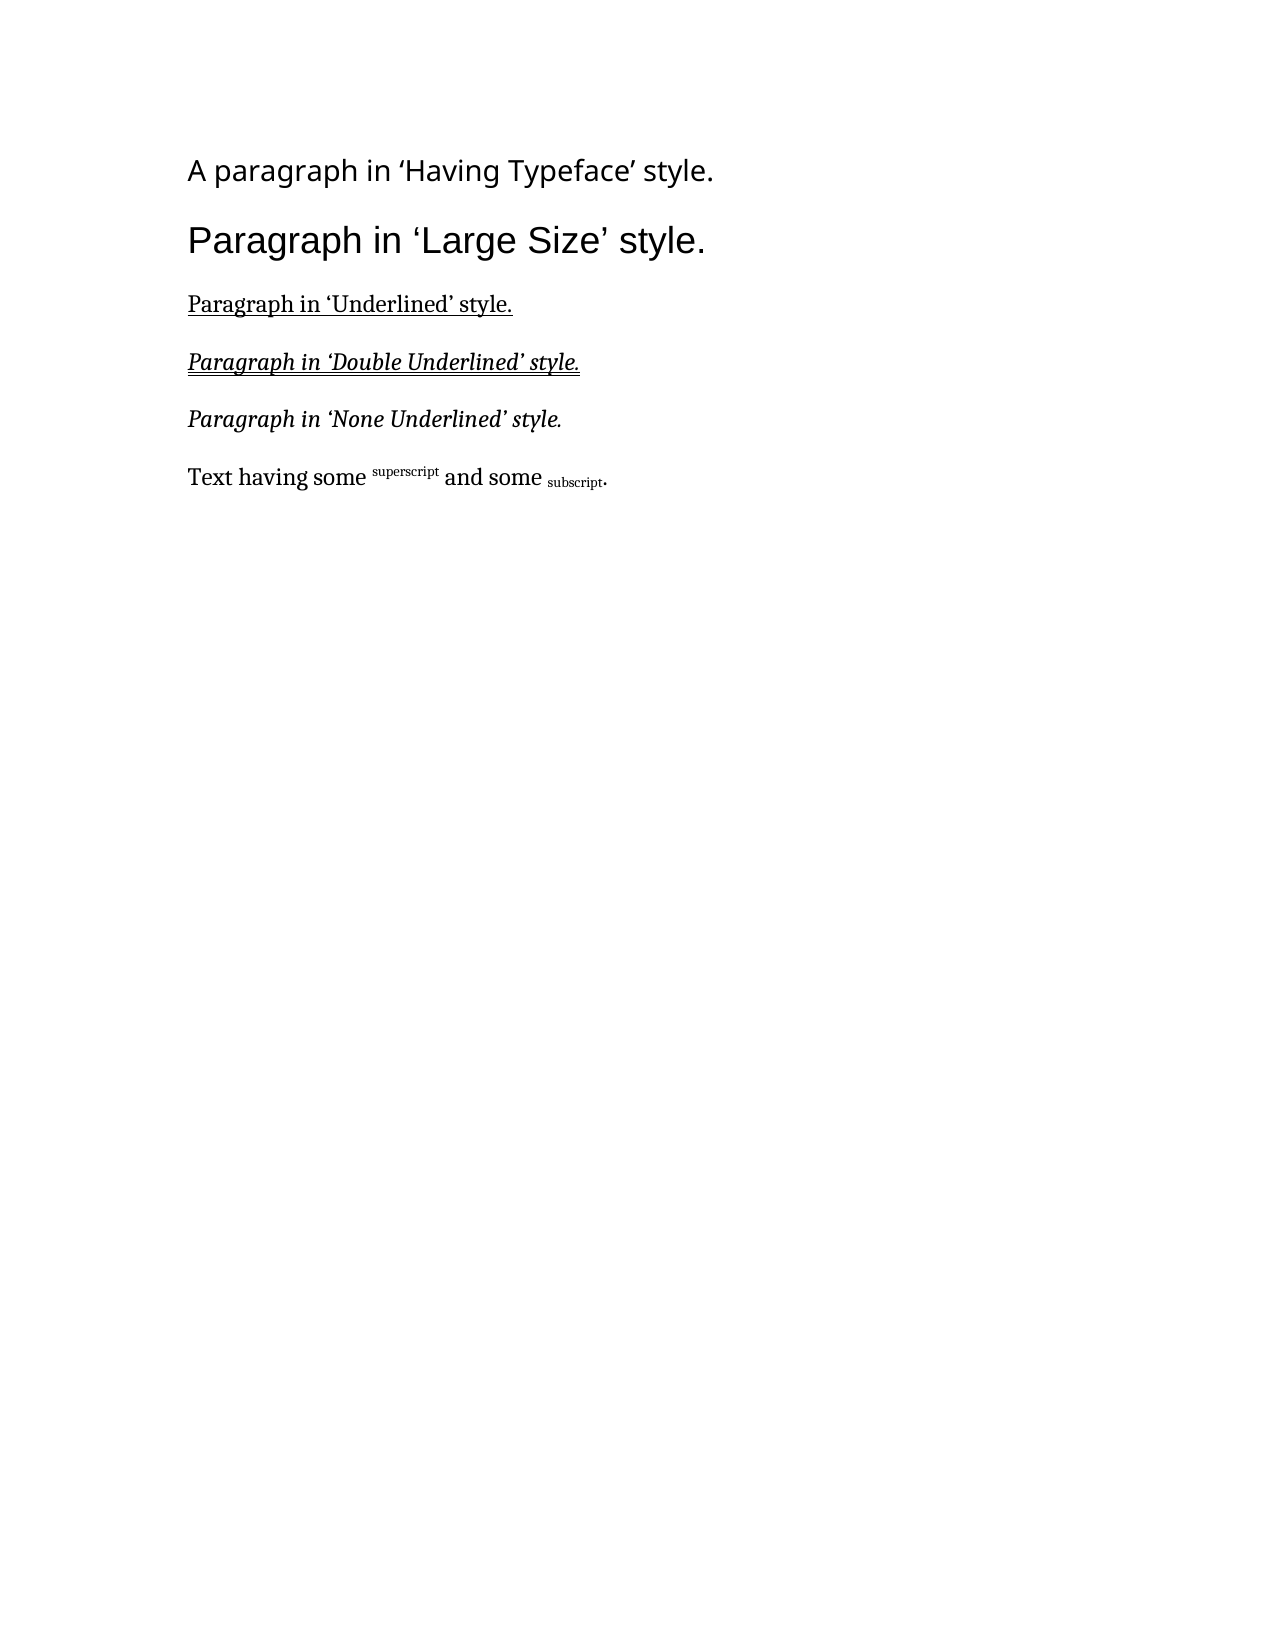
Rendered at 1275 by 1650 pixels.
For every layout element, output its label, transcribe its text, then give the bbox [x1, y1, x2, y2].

text Paragraph in ‘None Underlined’ style. [187, 405, 1087, 434]
text Paragraph in ‘Large Size’ style. [187, 218, 1087, 262]
text A paragraph in ‘Having Typeface’ style. [187, 150, 1087, 190]
text Text having some superscript and some subscript. [187, 463, 1087, 492]
text Paragraph in ‘Underlined’ style. [187, 290, 1087, 319]
text Paragraph in ‘Double Underlined’ style. [187, 348, 1087, 377]
